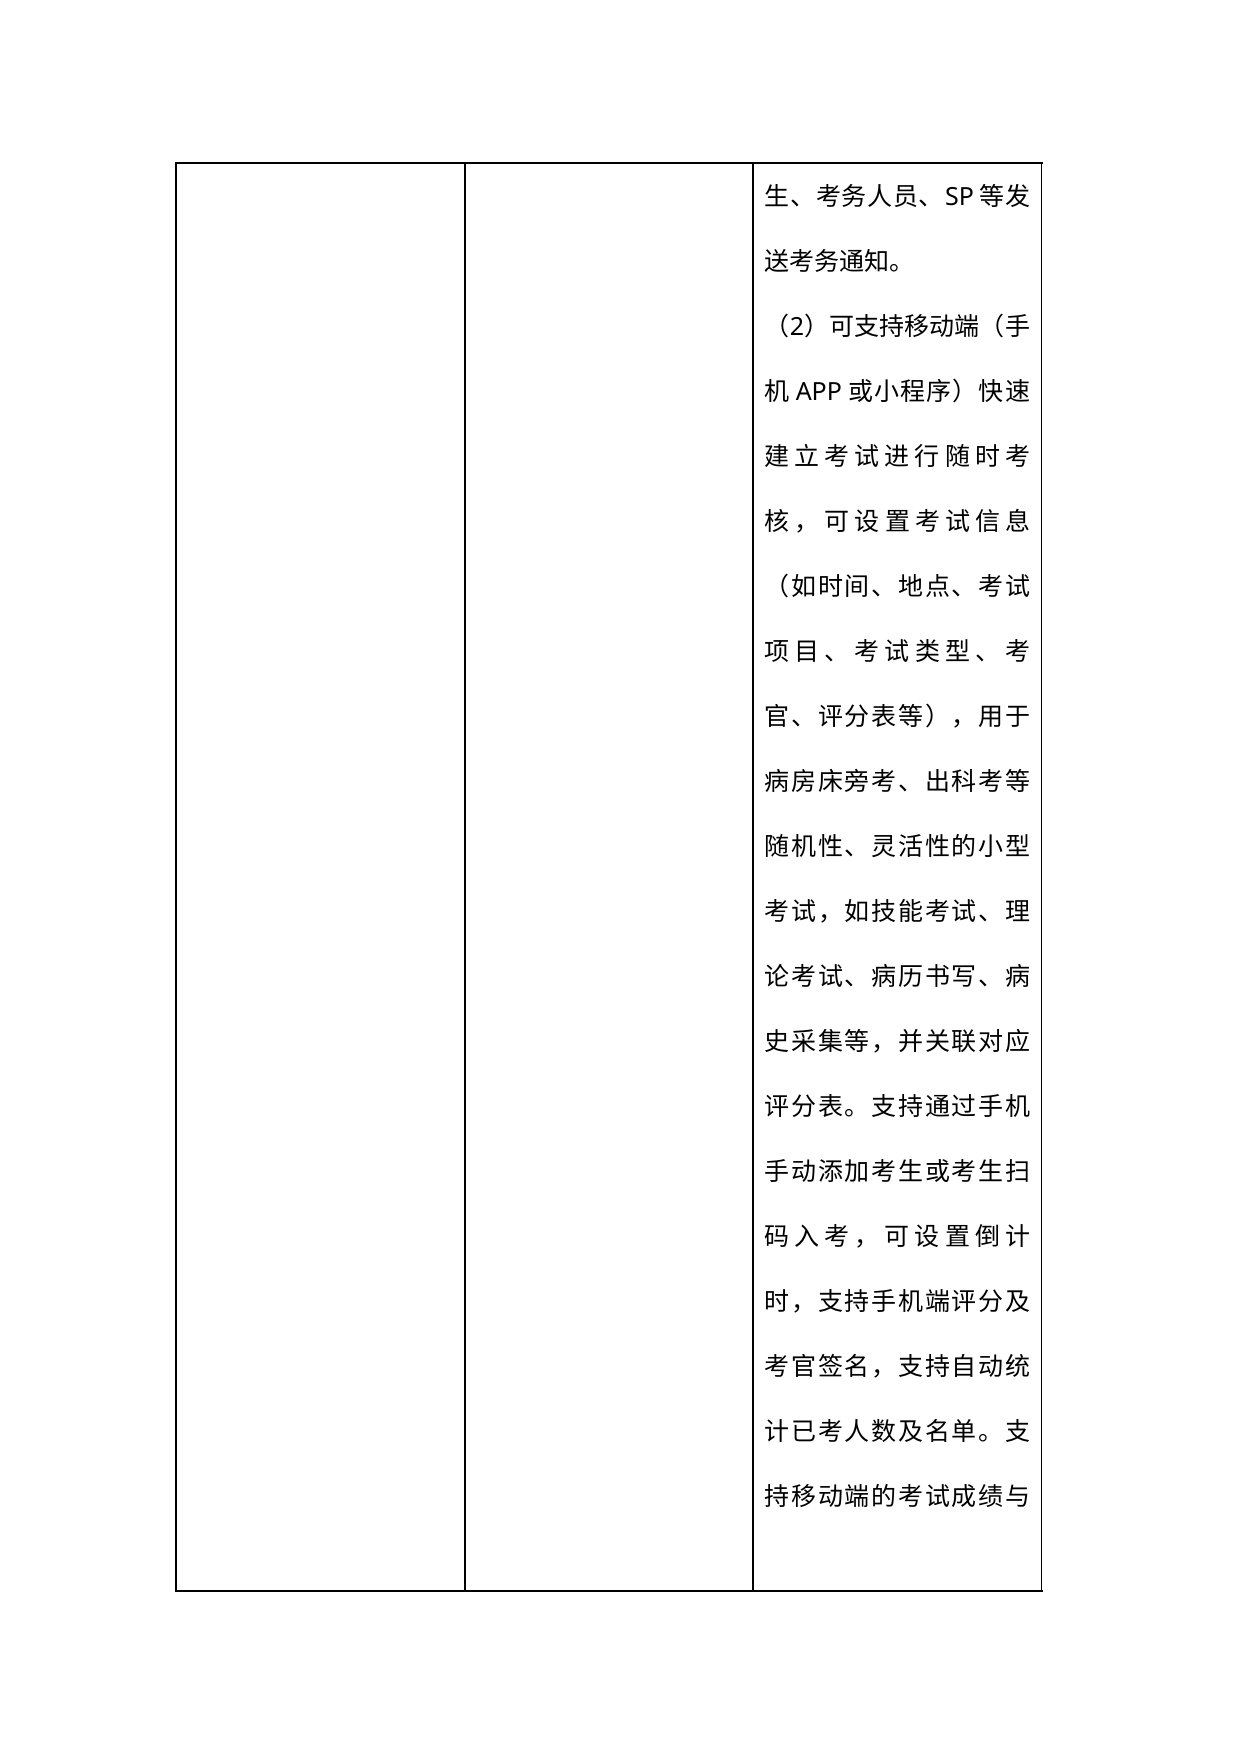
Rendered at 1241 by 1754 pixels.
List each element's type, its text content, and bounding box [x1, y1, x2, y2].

table_cell 1 [177, 164, 464, 1590]
table_cell [466, 164, 752, 1590]
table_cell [754, 164, 1041, 1590]
